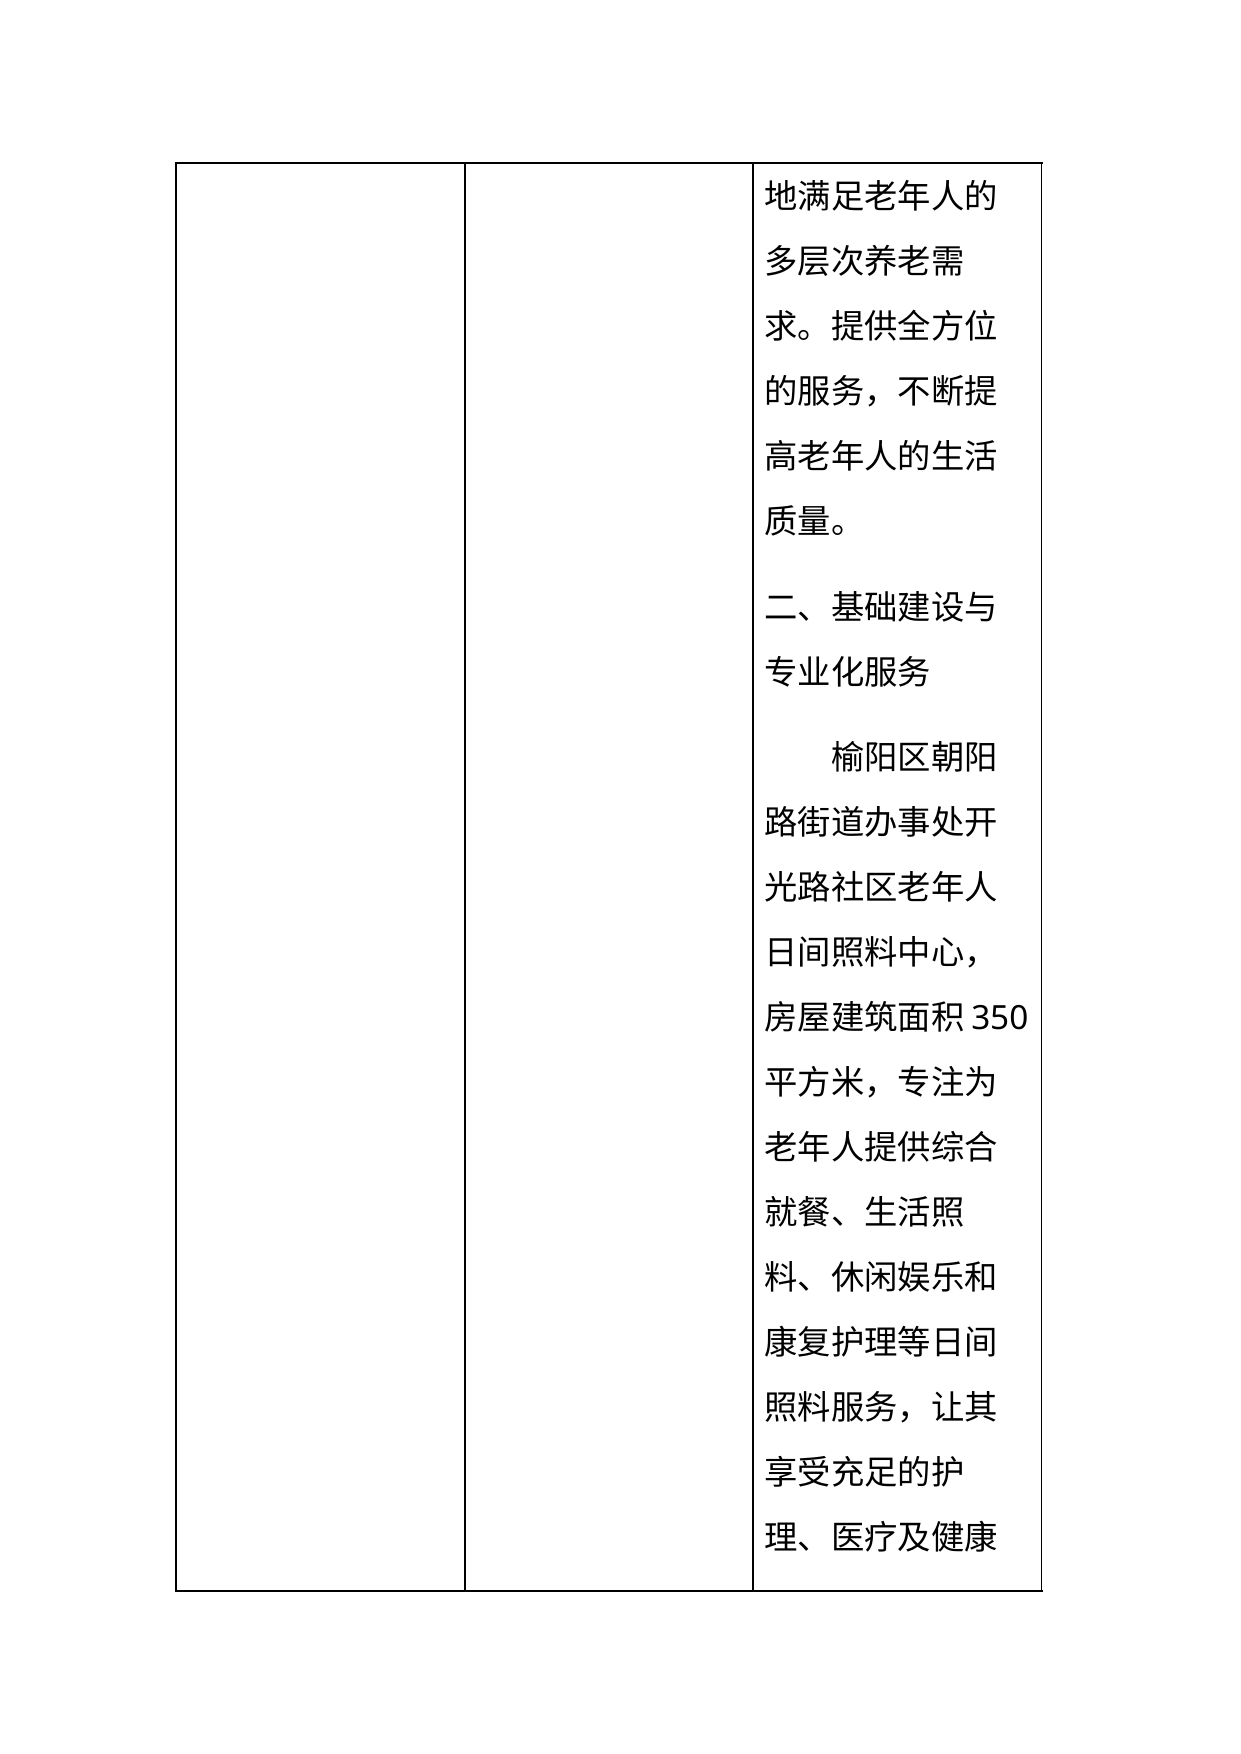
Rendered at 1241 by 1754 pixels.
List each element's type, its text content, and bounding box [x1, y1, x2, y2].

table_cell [754, 164, 1041, 1590]
table_cell 1 [177, 164, 464, 1590]
table_cell [466, 164, 752, 1590]
